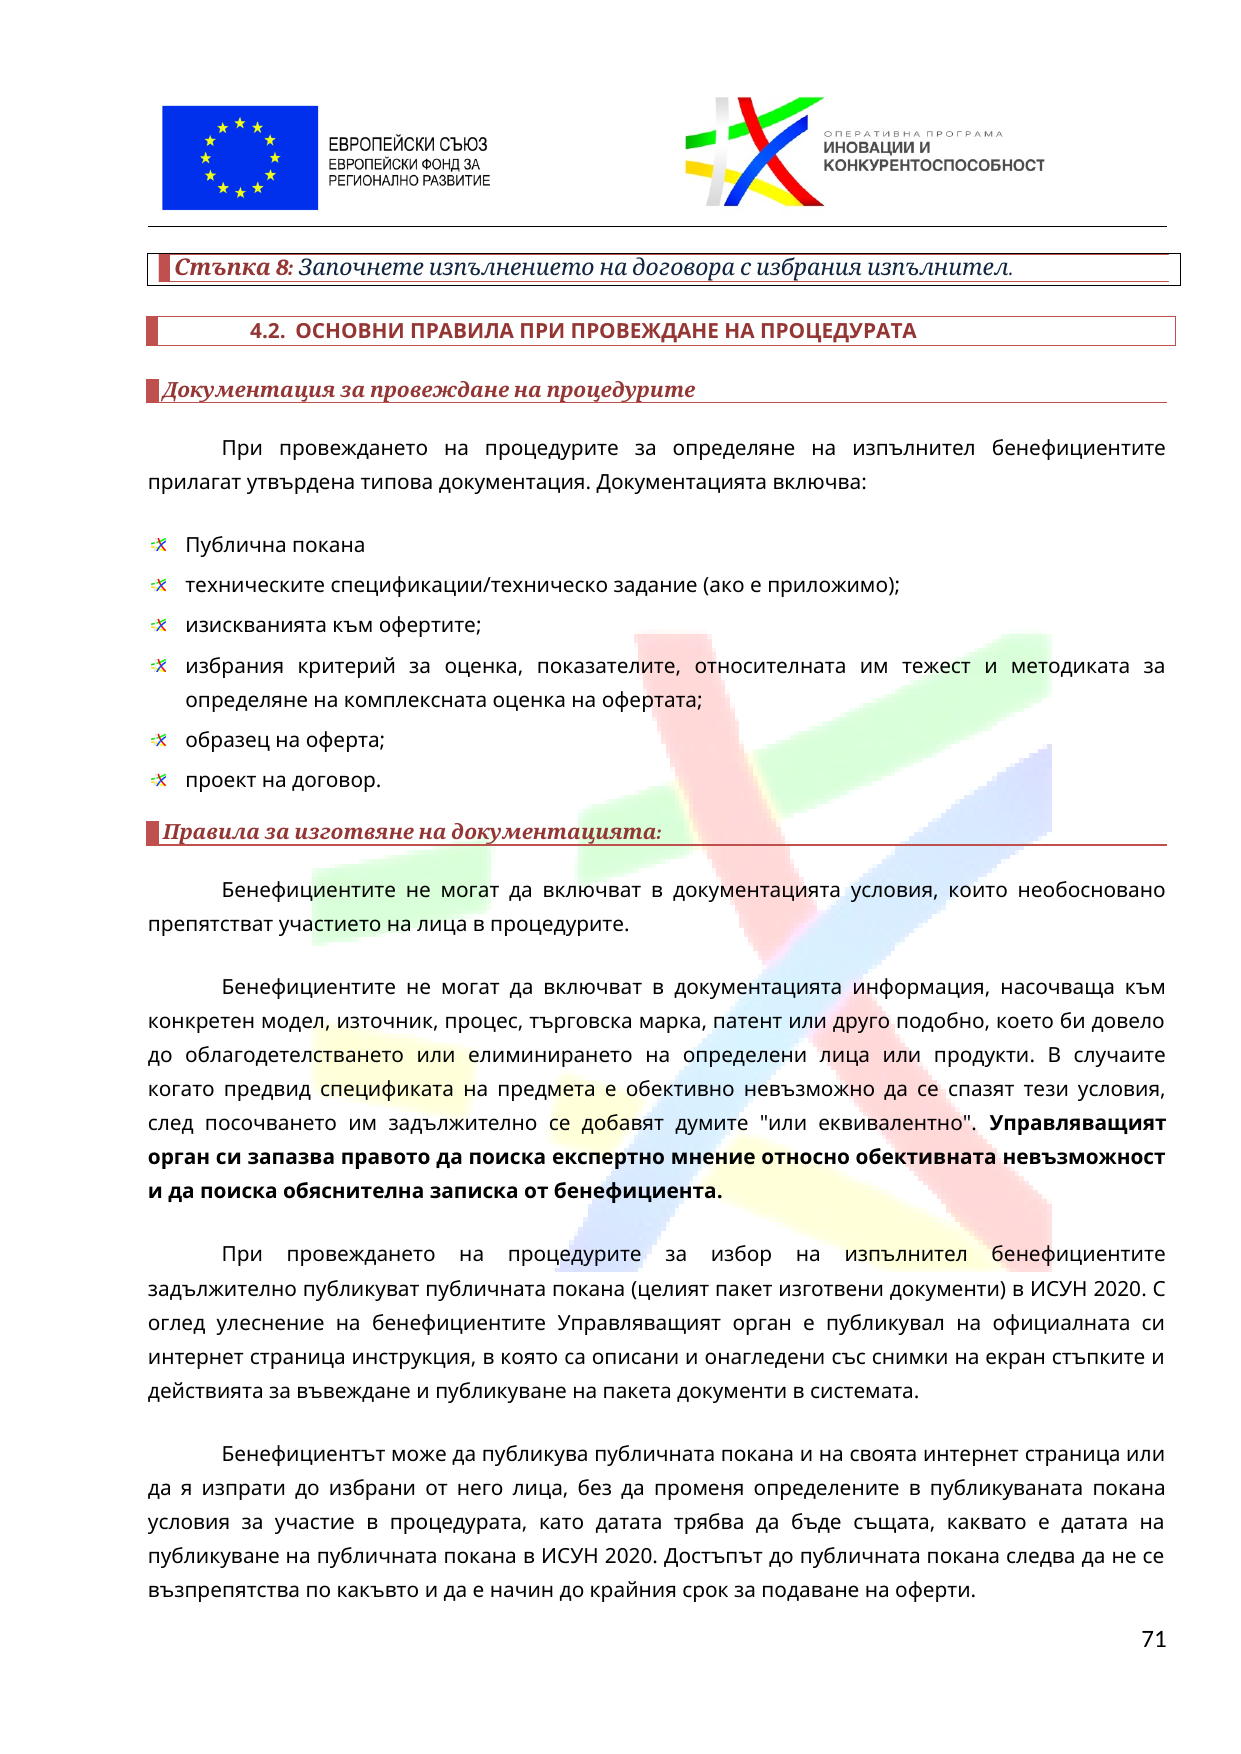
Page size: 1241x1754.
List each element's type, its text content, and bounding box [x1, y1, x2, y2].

picture [148, 616, 168, 633]
list изискванията към офертите; [148, 611, 1167, 639]
list проект на договор. [148, 766, 1167, 794]
text Бенефициентите не могат да включват в документацията информация, насочваща към конкретен модел, източник, процес, търговска марка, патент или друго подобно, което би довело до облагодетелстването или елиминирането на определени лица или продукти. В случаите когато предвид спецификата на предмета е обективно невъзможно да се спазят тези условия, след посочването им задължително се добавят думите "или еквивалентно". Управляващият орган си запазва правото да поиска експертно мнение относно обективната невъзможност и да поиска обяснителна записка от бенефициента. [148, 972, 1167, 1205]
text Бенефициентите не могат да включват в документацията условия, които необосновано препятстват участието на лица в процедурите. [148, 875, 1167, 937]
picture [148, 771, 168, 788]
picture [659, 73, 1045, 224]
text Бенефициентът може да публикува публичната покана и на своята интернет страница или да я изпрати до избрани от него лица, без да променя определените в публикуваната покана условия за участие в процедурата, като датата трябва да бъде същата, каквато е датата на публикуване на публичната покана в ИСУН 2020. Достъпът до публичната покана следва да не се възпрепятства по какъвто и да е начин до крайния срок за подаване на оферти. [148, 1439, 1167, 1604]
picture [148, 656, 168, 674]
picture [148, 731, 168, 748]
picture [148, 576, 168, 593]
list избрания критерий за оценка, показателите, относителната им тежест и методиката за определяне на комплексната оценка на офертата; [148, 651, 1167, 713]
subtitle Документация за провеждане на процедурите [146, 378, 1167, 402]
list образец на оферта; [148, 725, 1167, 754]
list Публична покана [148, 530, 1167, 558]
text При провеждането на процедурите за определяне на изпълнител бенефициентите прилагат утвърдена типова документация. Документацията включва: [148, 433, 1167, 495]
subtitle ОСНОВНИ ПРАВИЛА ПРИ ПРОВЕЖДАНЕ НА ПРОЦЕДУРАТА [158, 317, 1175, 345]
picture [148, 535, 168, 553]
list техническите спецификации/техническо задание (ако е приложимо); [148, 570, 1167, 599]
text При провеждането на процедурите за избор на изпълнител бенефициентите задължително публикуват публичната покана (целият пакет изготвени документи) в ИСУН 2020. С оглед улеснение на бенефициентите Управляващият орган е публикувал на официалната си интернет страница инструкция, в която са описани и онагледени със снимки на екран стъпките и действията за въвеждане и публикуване на пакета документи в системата. [148, 1239, 1167, 1404]
subtitle Правила за изготвяне на документацията: [159, 821, 1167, 844]
picture [147, 95, 519, 224]
